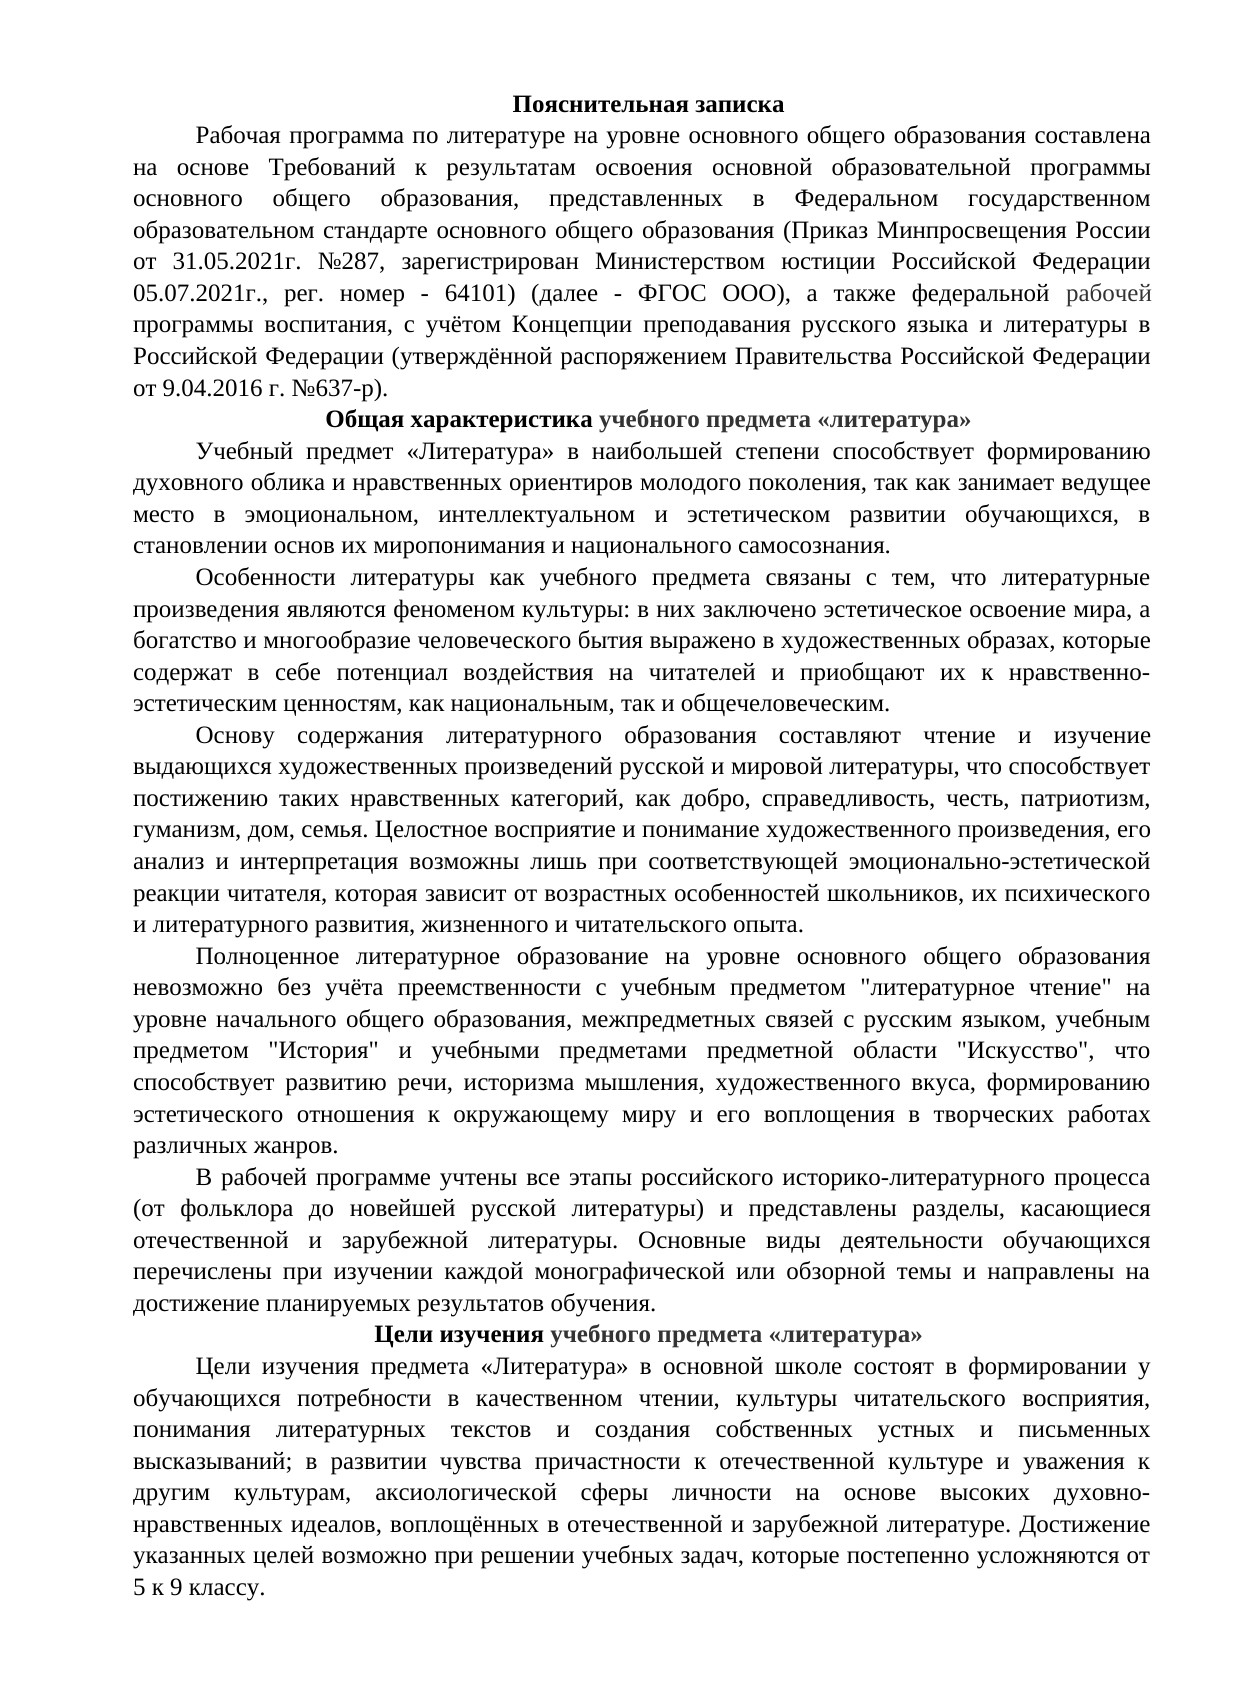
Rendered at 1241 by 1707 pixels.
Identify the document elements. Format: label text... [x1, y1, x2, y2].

text Пояснительная записка [145, 89, 1152, 117]
text Цели изучения учебного предмета «литература» [145, 1319, 1152, 1348]
text Общая характеристика учебного предмета «литература» [145, 404, 1152, 433]
text Основу содержания литературного образования составляют чтение и изучение выдающихся художественных произведений русской и мировой литературы, что способствует постижению таких нравственных категорий, как добро, справедливость, честь, патриотизм, гуманизм, дом, семья. Целостное восприятие и понимание художественного произведения, его анализ и интерпретация возможны лишь при соответствующей эмоционально-эстетической реакции читателя, которая зависит от возрастных особенностей школьников, их психического и литературного развития, жизненного и читательского опыта. [133, 720, 1152, 938]
text В рабочей программе учтены все этапы российского историко-литературного процесса (от фольклора до новейшей русской литературы) и представлены разделы, касающиеся отечественной и зарубежной литературы. Основные виды деятельности обучающихся перечислены при изучении каждой монографической или обзорной темы и направлены на достижение планируемых результатов обучения. [133, 1162, 1152, 1317]
text Учебный предмет «Литература» в наибольшей степени способствует формированию духовного облика и нравственных ориентиров молодого поколения, так как занимает ведущее место в эмоциональном, интеллектуальном и эстетическом развитии обучающихся, в становлении основ их миропонимания и национального самосознания. [133, 436, 1152, 559]
text Полноценное литературное образование на уровне основного общего образования невозможно без учёта преемственности с учебным предметом "литературное чтение" на уровне начального общего образования, межпредметных связей с русским языком, учебным предметом "История" и учебными предметами предметной области "Искусство", что способствует развитию речи, историзма мышления, художественного вкуса, формированию эстетического отношения к окружающему миру и его воплощения в творческих работах различных жанров. [133, 941, 1152, 1159]
text Цели изучения предмета «Литература» в основной школе состоят в формировании у обучающихся потребности в качественном чтении, культуры читательского восприятия, понимания литературных текстов и создания собственных устных и письменных высказываний; в развитии чувства причастности к отечественной культуре и уважения к другим культурам, аксиологической сферы личности на основе высоких духовно-нравственных идеалов, воплощённых в отечественной и зарубежной литературе. Достижение указанных целей возможно при решении учебных задач, которые постепенно усложняются от 5 к 9 классу. [133, 1351, 1152, 1601]
text Особенности литературы как учебного предмета связаны с тем, что литературные произведения являются феноменом культуры: в них заключено эстетическое освоение мира, а богатство и многообразие человеческого бытия выражено в художественных образах, которые содержат в себе потенциал воздействия на читателей и приобщают их к нравственно-эстетическим ценностям, как национальным, так и общечеловеческим. [133, 562, 1152, 717]
text Рабочая программа по литературе на уровне основного общего образования составлена на основе Требований к результатам освоения основной образовательной программы основного общего образования, представленных в Федеральном государственном образовательном стандарте основного общего образования (Приказ Минпросвещения России от 31.05.2021г. №287, зарегистрирован Министерством юстиции Российской Федерации 05.07.2021г., рег. номер - 64101) (далее - ФГОС ООО), а также федеральной рабочей программы воспитания, с учётом Концепции преподавания русского языка и литературы в Российской Федерации (утверждённой распоряжением Правительства Российской Федерации от 9.04.2016 г. №637-р). [133, 120, 1152, 401]
